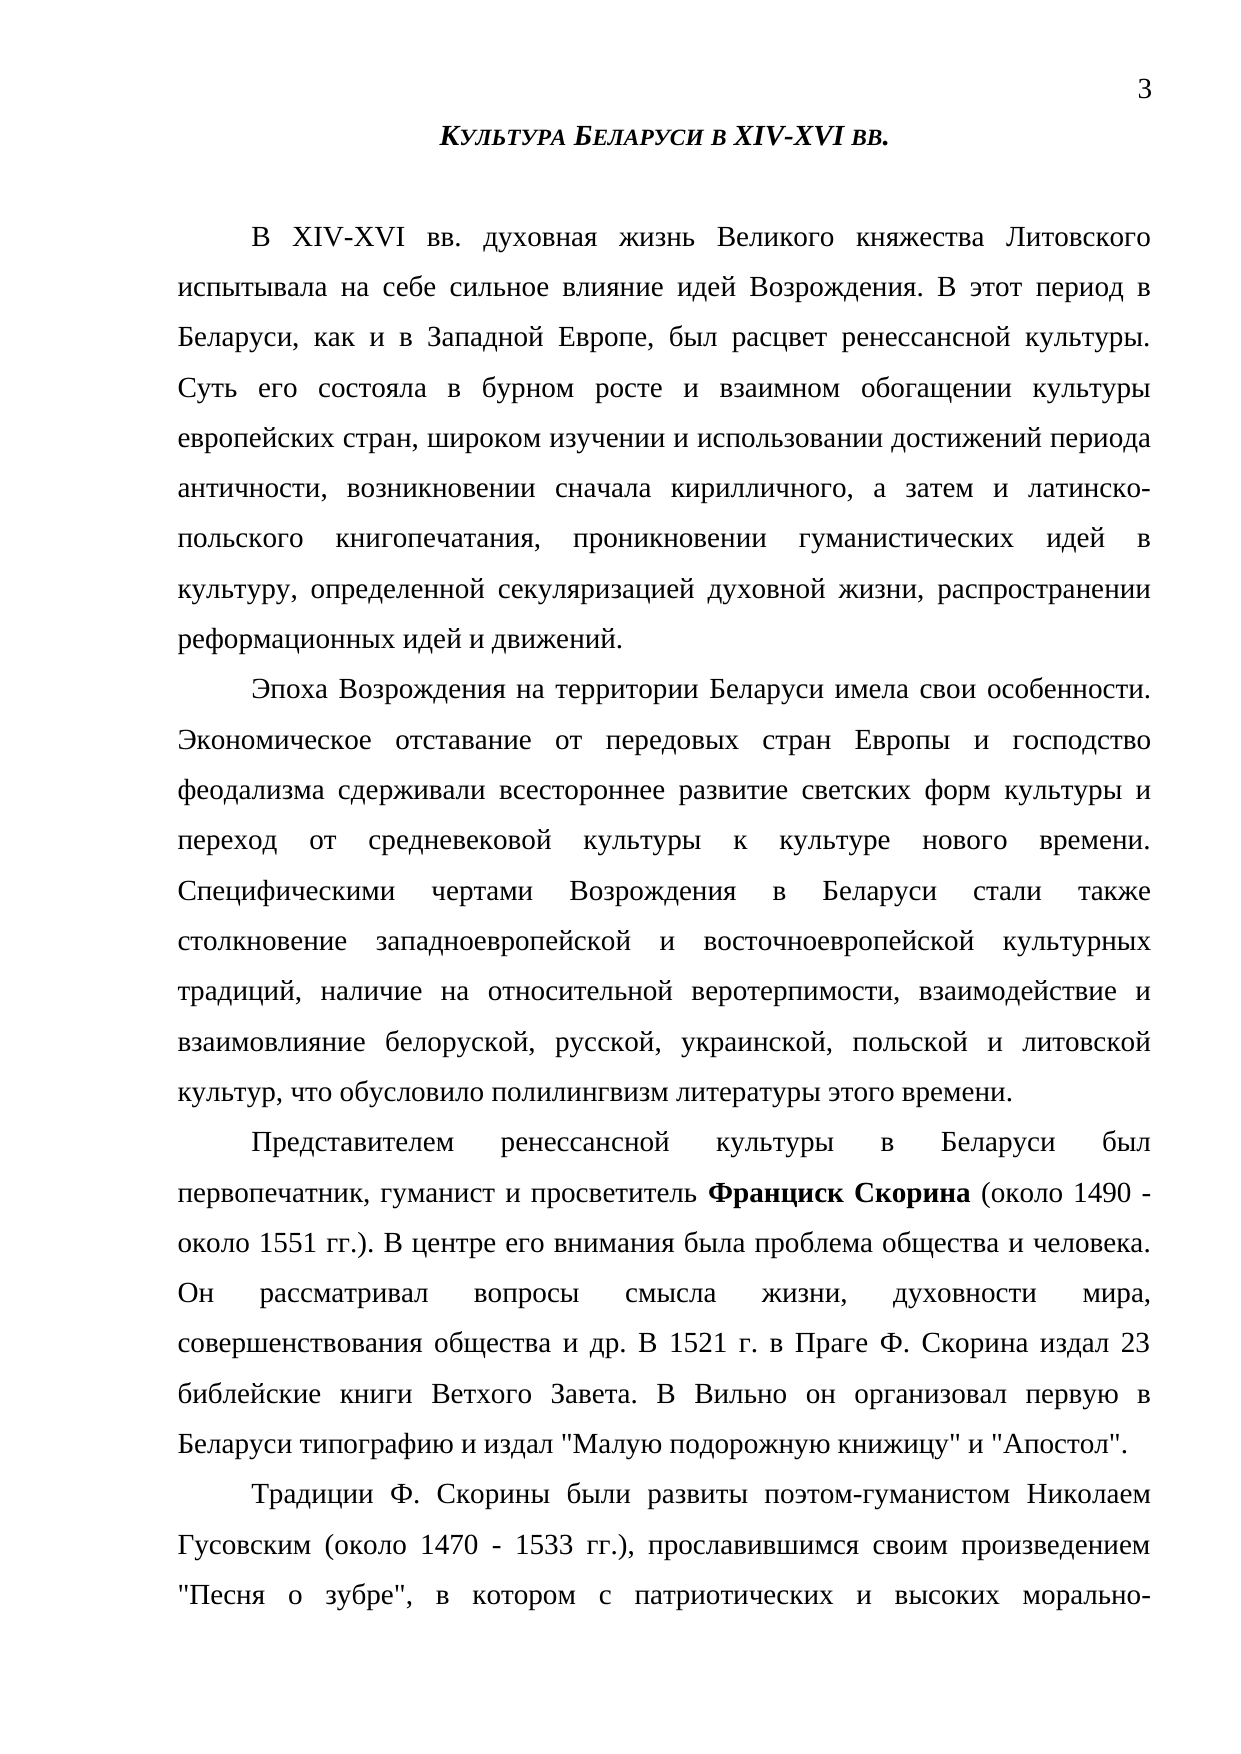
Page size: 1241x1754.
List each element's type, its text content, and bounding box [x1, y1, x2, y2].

text Представителем ренессансной культуры в Беларуси был первопечатник, гуманист и просветитель Франциск Скорина (около 1490 - около 1551 гг.). В центре его внимания была проблема общества и человека. Он рассматривал вопросы смысла жизни, духовности мира, совершенствования общества и др. В . в Праге Ф. Скорина издал 23 библейские книги Ветхого Завета. В Вильно он организовал первую в Беларуси типографию и издал "Малую подорожную книжицу" и "Апостол". [177, 1124, 1152, 1460]
text Эпоха Возрождения на территории Беларуси имела свои особенности. Экономическое отставание от передовых стран Европы и господство феодализма сдерживали всестороннее развитие светских форм культуры и переход от средневековой культуры к культуре нового времени. Специфическими чертами Возрождения в Беларуси стали также столкновение западноевропейской и восточноевропейской культурных традиций, наличие на относительной веротерпимости, взаимодействие и взаимовлияние белоруской, русской, украинской, польской и литовской культур, что обусловило полилингвизм литературы этого времени. [177, 672, 1152, 1108]
subtitle Культура Беларуси в XIV-XVI вв. [177, 118, 1152, 152]
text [177, 1477, 1152, 1611]
text В XIV-XVI вв. духовная жизнь Великого княжества Литовского испытывала на себе сильное влияние идей Возрождения. В этот период в Беларуси, как и в Западной Европе, был расцвет ренессансной культуры. Суть его состояла в бурном росте и взаимном обогащении культуры европейских стран, широком изучении и использовании достижений периода античности, возникновении сначала кирилличного, а затем и латинско-польского книгопечатания, проникновении гуманистических идей в культуру, определенной секуляризацией духовной жизни, распространении реформационных идей и движений. [177, 219, 1152, 655]
